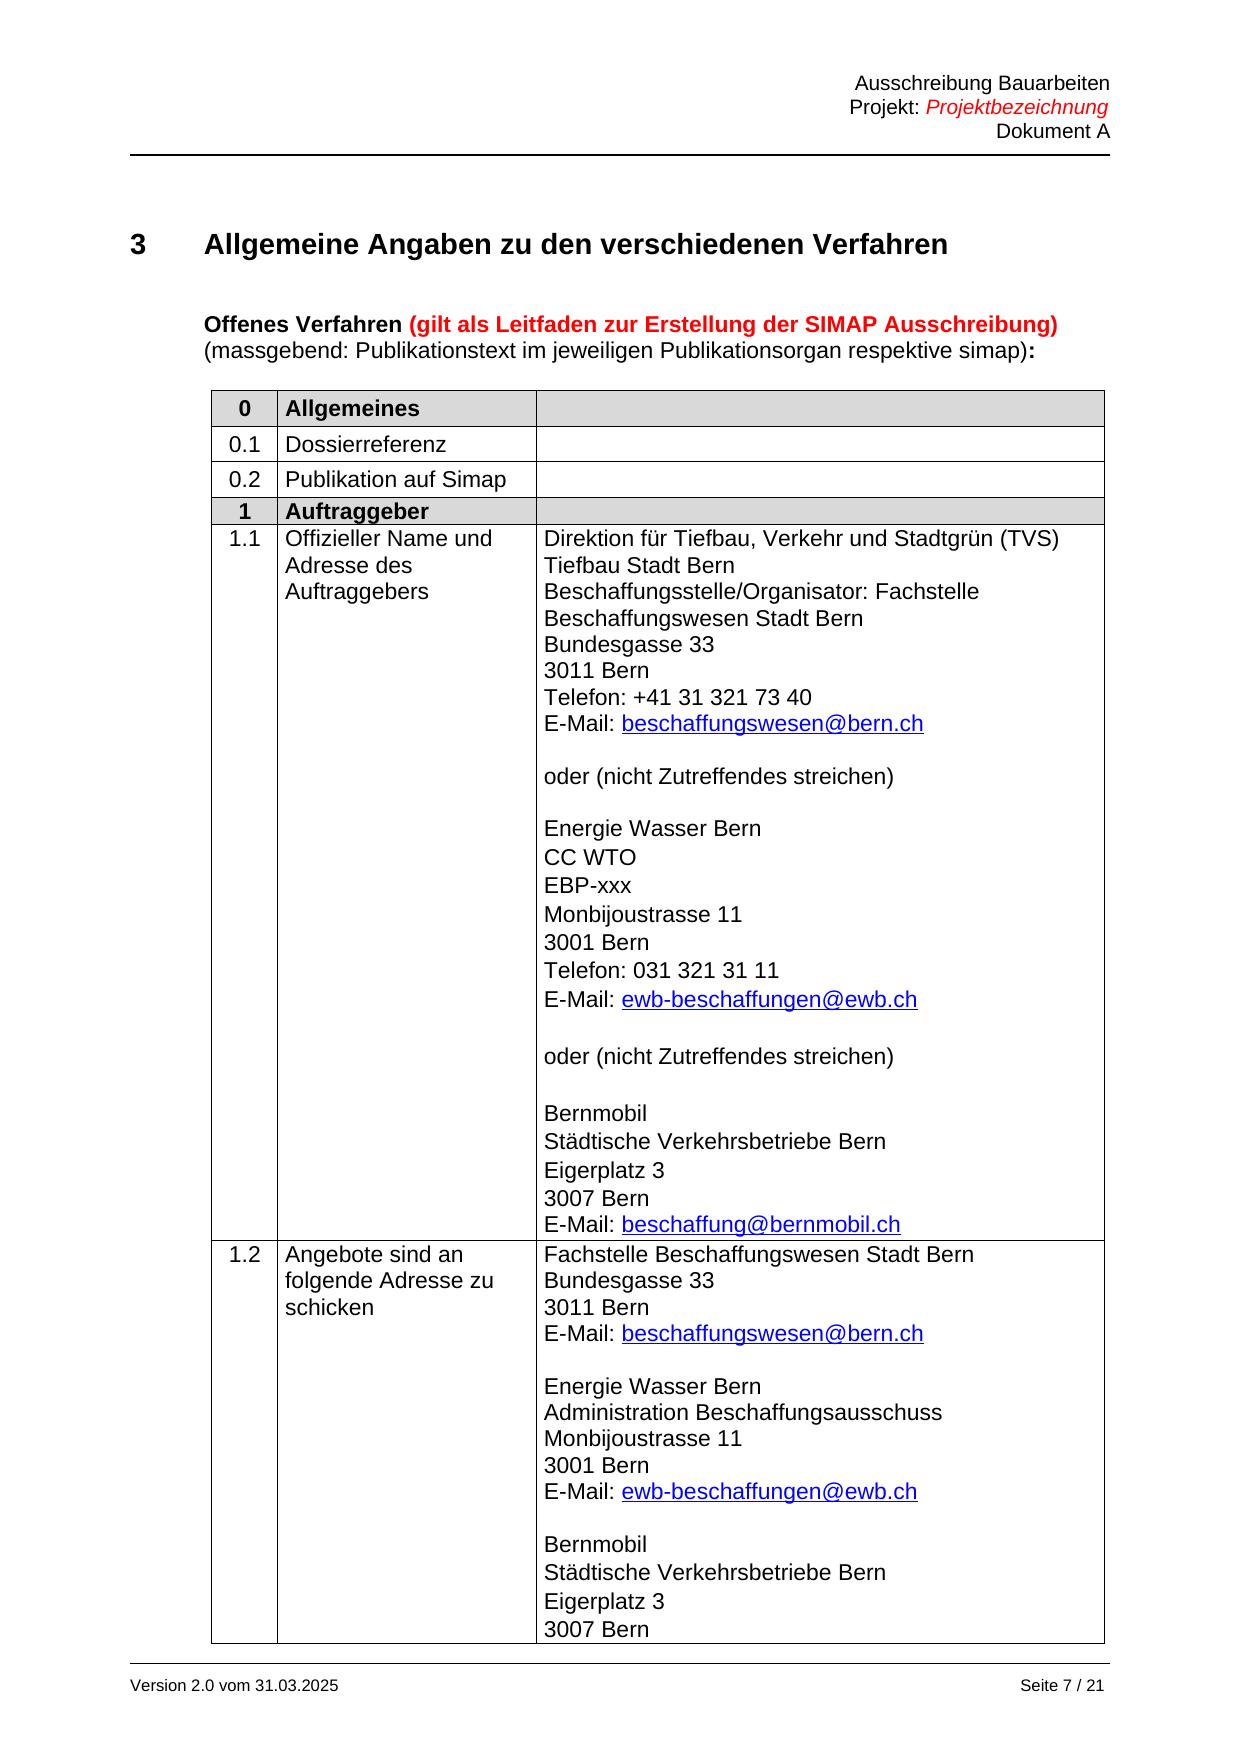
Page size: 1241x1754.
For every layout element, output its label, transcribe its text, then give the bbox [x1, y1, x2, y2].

table_cell 1.2 [212, 1241, 277, 1642]
table_cell Auftraggeber [278, 498, 536, 524]
table_cell Publikation auf Simap [278, 462, 536, 497]
text Offenes Verfahren (gilt als Leitfaden zur Erstellung der SIMAP Ausschreibung) (massgebend: Publikationstext im jeweiligen Publikationsorgan respektive simap): [204, 311, 1110, 363]
table_header 0 [212, 391, 277, 426]
table_cell 1 [212, 498, 277, 524]
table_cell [278, 1241, 536, 1642]
table_cell 0.1 [212, 427, 277, 461]
table_cell [537, 427, 1104, 461]
table_cell 0.2 [212, 462, 277, 497]
table_header [537, 391, 1104, 426]
table_cell Direktion für Tiefbau, Verkehr und Stadtgrün (TVS) Tiefbau Stadt Bern Beschaffungsstelle/Organisator: Fachstelle Beschaffungswesen Stadt Bern Bundesgasse 33 3011 Bern Telefon: +41 31 321 73 40 E-Mail: beschaffungswesen@bern.ch oder (nicht Zutreffendes streichen) Energie Wasser Bern CC WTO EBP-xxx Monbijoustrasse 11 3001 Bern Telefon: 031 321 31 11 E-Mail: ewb-beschaffungen@ewb.ch oder (nicht Zutreffendes streichen) Bernmobil Städtische Verkehrsbetriebe Bern Eigerplatz 3 3007 Bern E-Mail: beschaffung@bernmobil.ch [537, 525, 1104, 1240]
table_cell Offizieller Name und Adresse des Auftraggebers [278, 525, 536, 1240]
table_cell Dossierreferenz [278, 427, 536, 461]
table_cell [537, 462, 1104, 497]
subtitle Allgemeine Angaben zu den verschiedenen Verfahren [130, 227, 1110, 261]
table_cell [537, 498, 1104, 524]
table_header Allgemeines [278, 391, 536, 426]
table_cell 1.1 [212, 525, 277, 1240]
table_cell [537, 1241, 1104, 1642]
